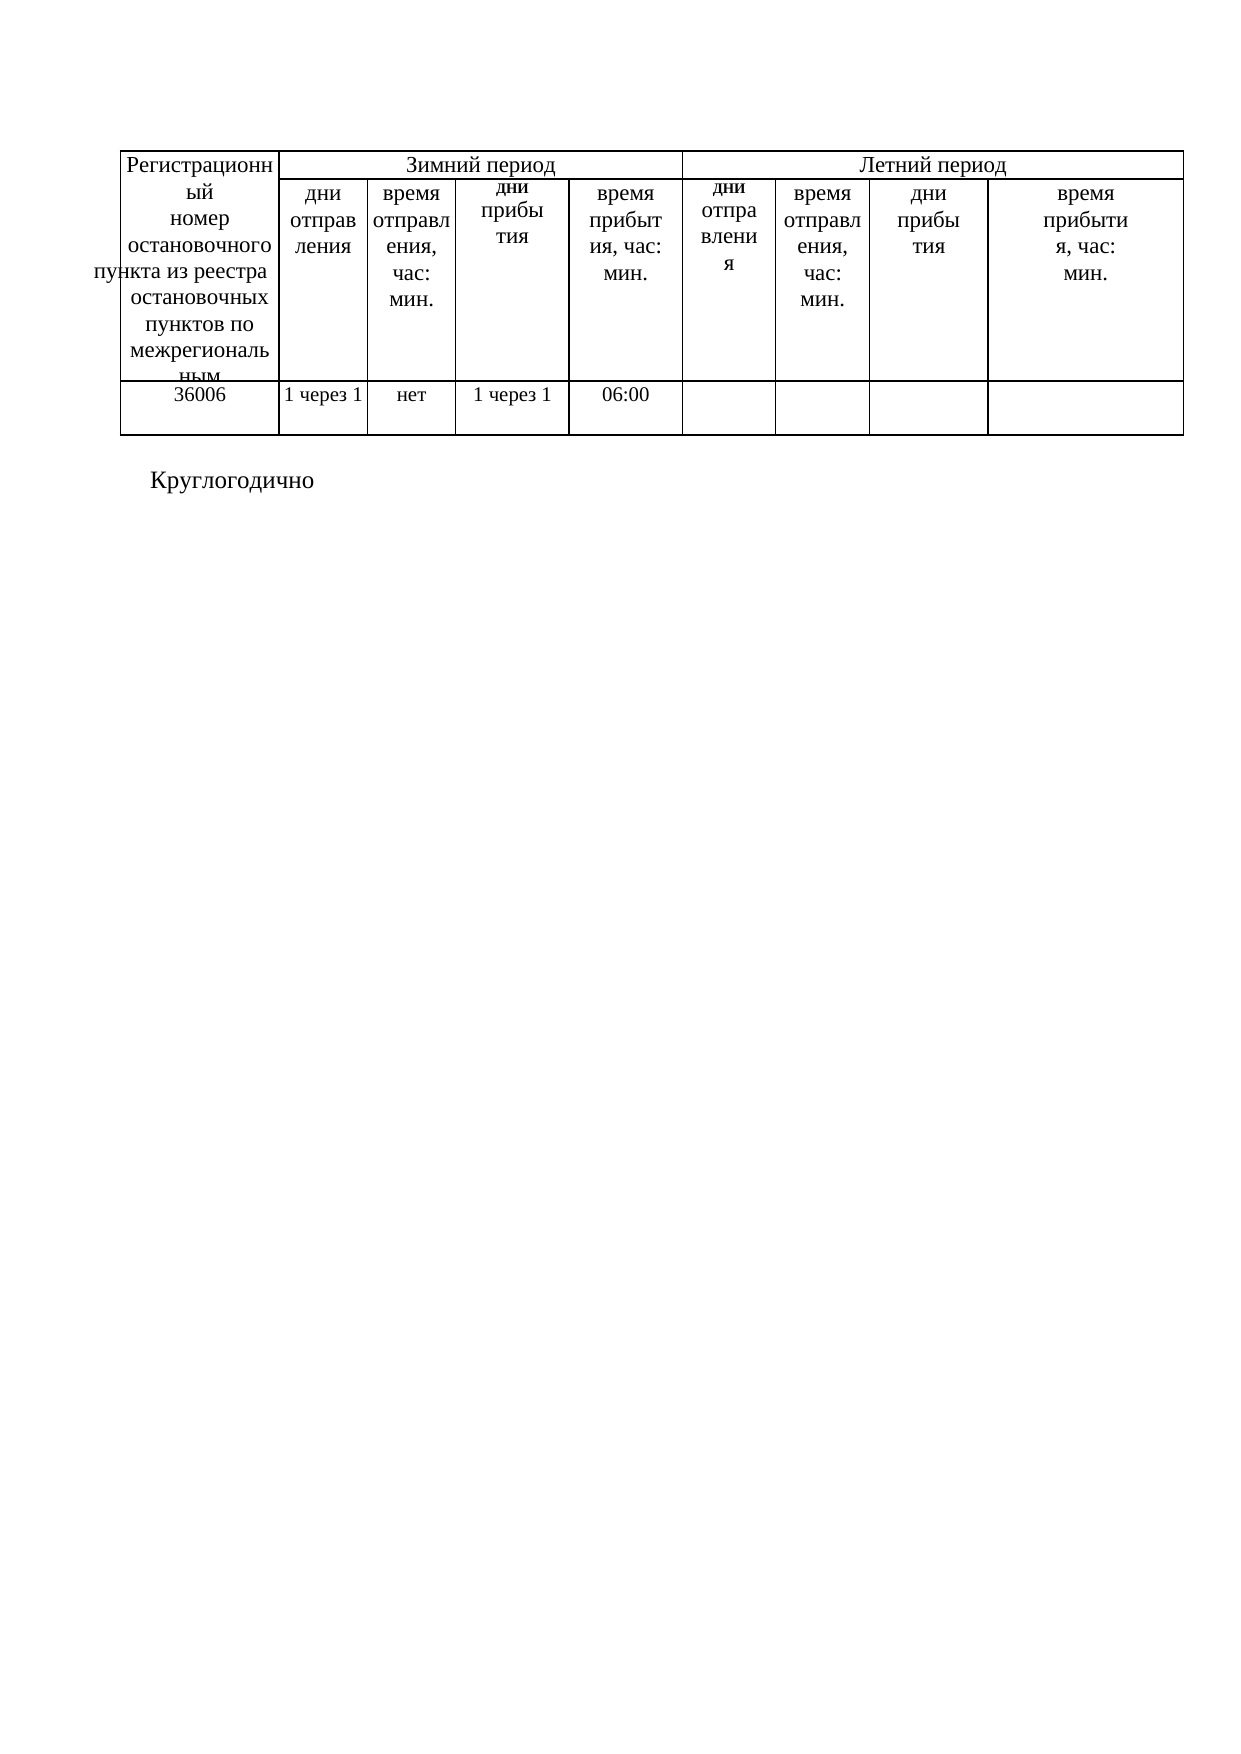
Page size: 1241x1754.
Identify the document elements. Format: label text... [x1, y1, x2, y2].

table_cell 36006 [121, 382, 278, 434]
table_header Летний период [683, 152, 1183, 178]
table_cell нет [368, 382, 455, 434]
text Круглогодично [150, 465, 1090, 493]
table_cell время отправл ения, час: мин. [776, 180, 869, 380]
table_cell 06:00 [570, 382, 682, 434]
table_cell время отправл ения, час: мин. [368, 180, 455, 380]
table_cell 1 через 1 [456, 382, 568, 434]
table_cell [776, 382, 869, 434]
table_cell [870, 382, 987, 434]
table_cell [989, 382, 1183, 434]
table_cell [683, 382, 775, 434]
table_cell время прибыти я, час: мин. [989, 180, 1183, 380]
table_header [121, 152, 278, 380]
table_cell 1 через 1 [280, 382, 367, 434]
table_cell дни прибы тия [870, 180, 987, 380]
table_cell время прибыт ия, час: мин. [570, 180, 682, 380]
table_header Зимний период [280, 152, 682, 178]
table_cell дни отправ ления [280, 180, 367, 380]
table_cell ДНИ прибы тия [456, 180, 568, 380]
table_cell ДНИ отпра влени я [683, 180, 775, 380]
